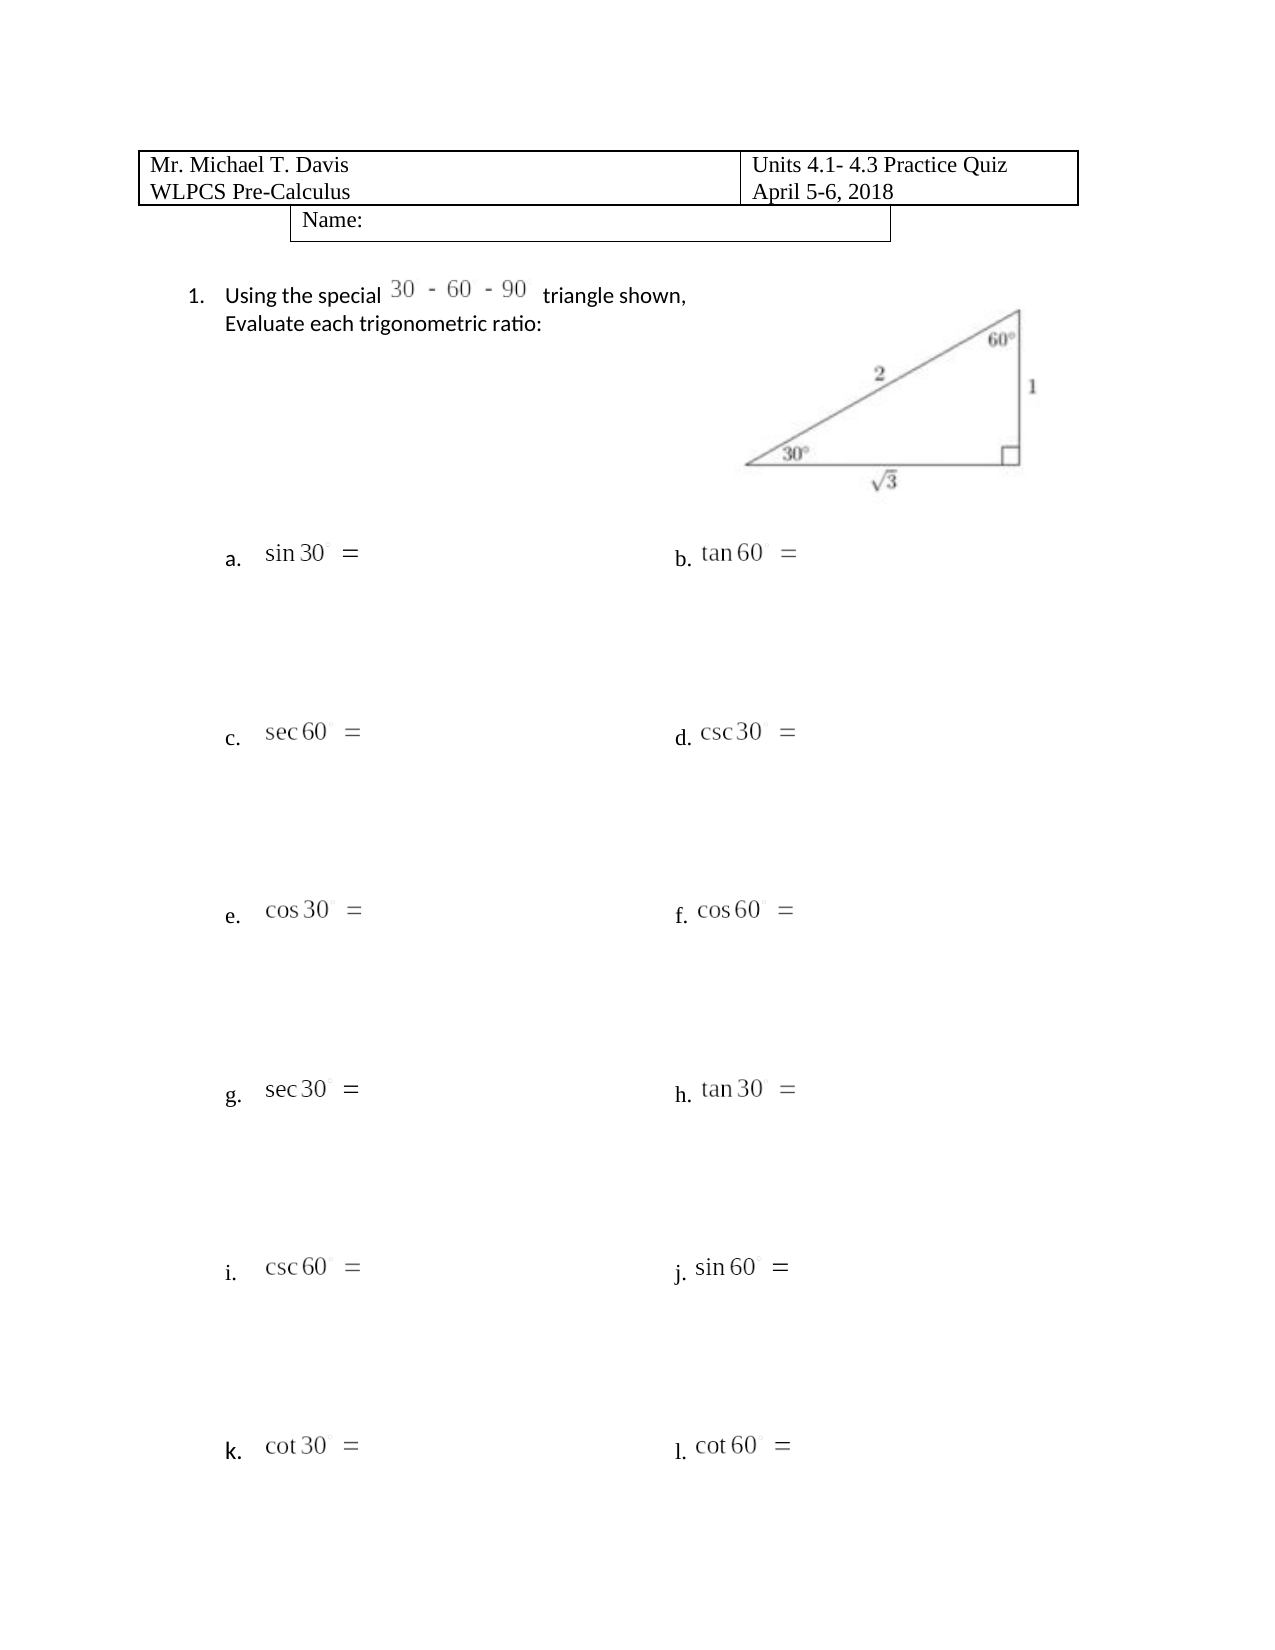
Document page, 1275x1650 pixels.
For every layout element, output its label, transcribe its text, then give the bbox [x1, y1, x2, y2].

list h. [225, 1069, 1125, 1107]
table_header Units 4.1- 4.3 Practice Quiz April 5-6, 2018 [741, 152, 1077, 204]
list b. [225, 533, 1125, 572]
list f. [225, 891, 1125, 929]
picture [721, 283, 1062, 511]
list d. [225, 712, 1125, 751]
list Using the special triangle shown, Evaluate each trigonometric ratio: [187, 270, 1125, 337]
table_cell Name: [291, 206, 890, 241]
table_header Mr. Michael T. Davis WLPCS Pre-Calculus [140, 152, 740, 204]
list j. [225, 1247, 1125, 1286]
list l. [225, 1426, 1125, 1466]
